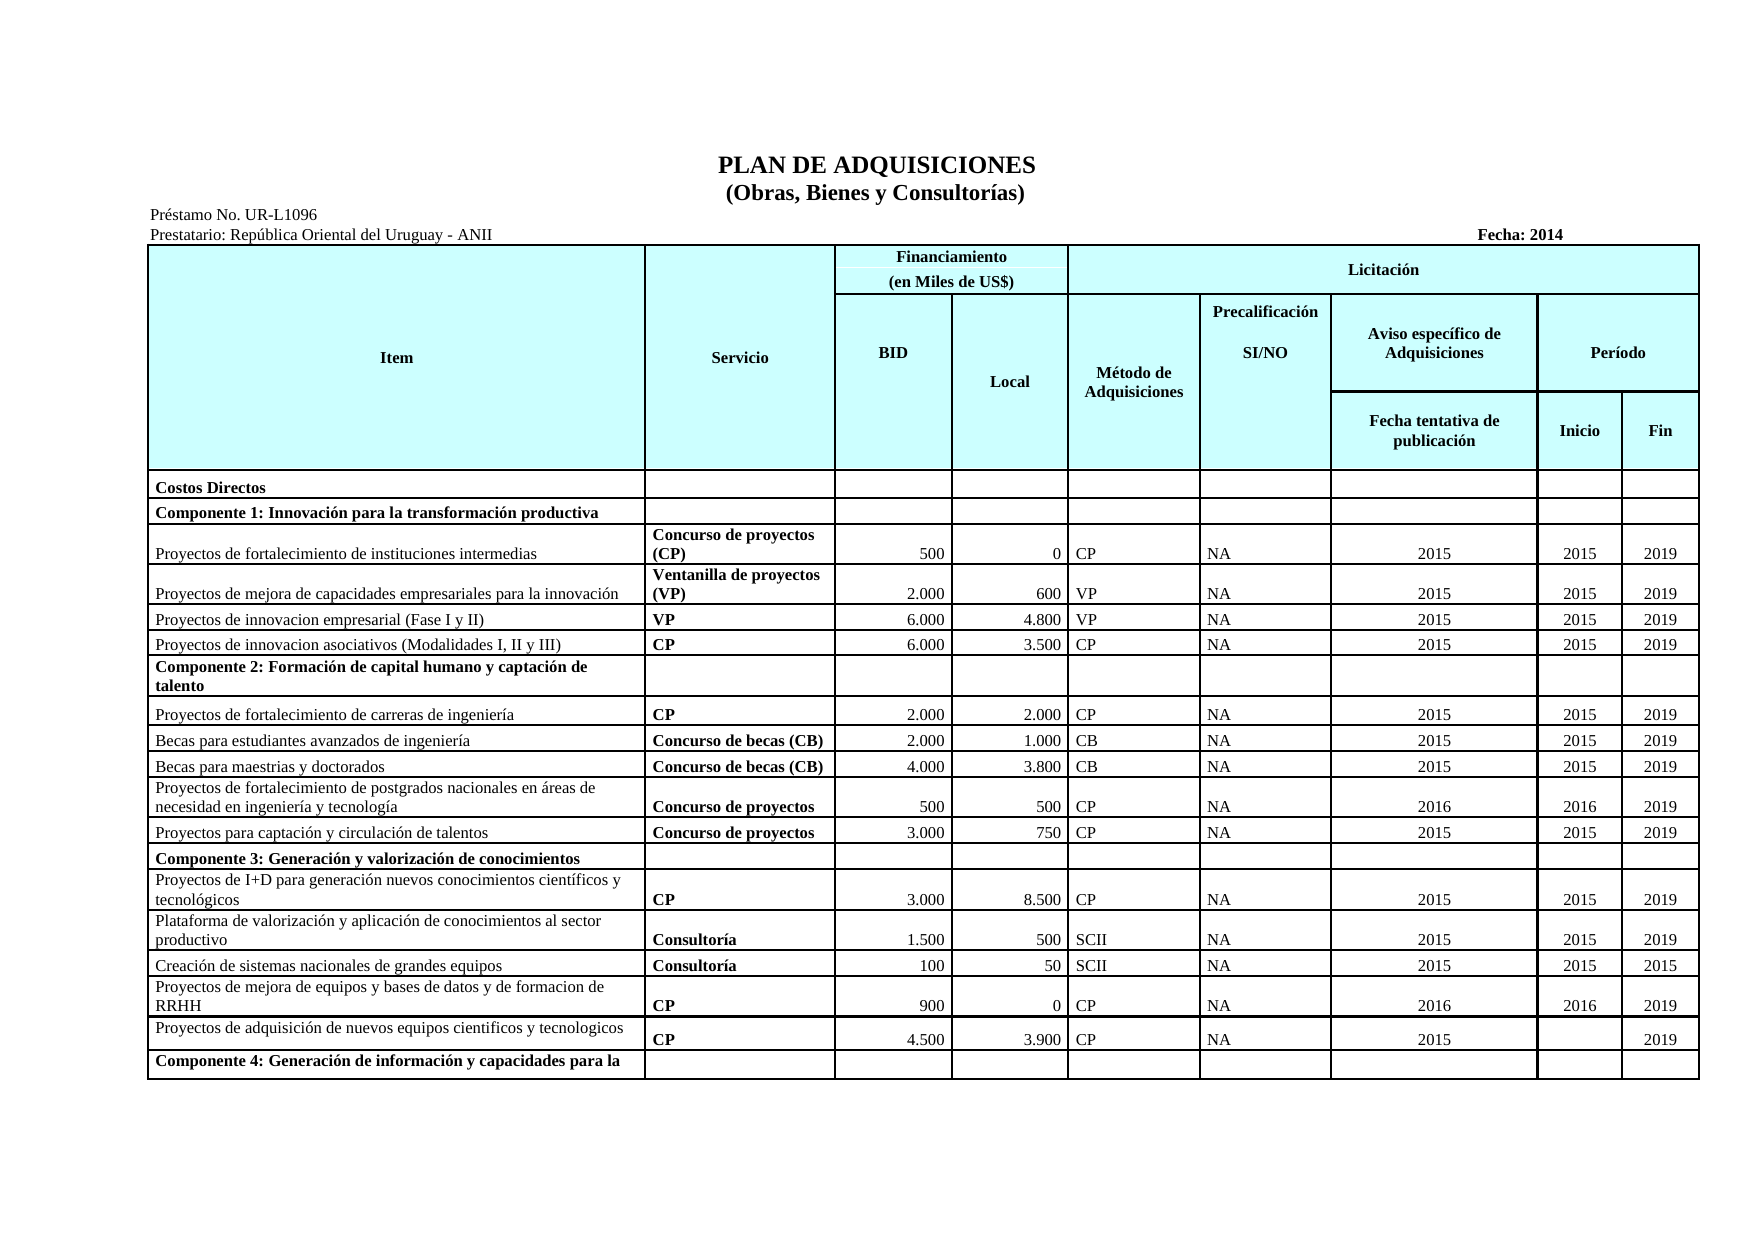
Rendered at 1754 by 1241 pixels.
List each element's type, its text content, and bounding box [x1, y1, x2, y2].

table_cell 2019 [1623, 565, 1698, 603]
table_cell [836, 499, 951, 522]
table_cell [836, 419, 951, 440]
table_cell 500 [836, 525, 951, 563]
table_cell Plataforma de valorización y aplicación de conocimientos al sector productivo [149, 911, 644, 949]
table_cell CP [1069, 818, 1199, 842]
table_cell 2019 [1623, 631, 1698, 654]
table_cell Becas para estudiantes avanzados de ingeniería [149, 726, 644, 749]
table_cell 600 [953, 565, 1067, 603]
table_cell 2015 [1539, 870, 1621, 908]
table_cell NA [1201, 752, 1330, 776]
table_cell 2015 [1539, 951, 1621, 975]
table_cell 2019 [1623, 726, 1698, 749]
table_cell 2015 [1332, 870, 1536, 908]
table_cell 4.500 [836, 1018, 951, 1049]
table_cell 2015 [1332, 951, 1536, 975]
table_cell [646, 656, 834, 695]
table_cell [1201, 471, 1330, 497]
text Préstamo No. UR-L1096 [61, 205, 1604, 224]
table_cell [1332, 656, 1536, 695]
table_cell 2015 [1539, 911, 1621, 949]
table_cell 3.000 [836, 818, 951, 842]
table_cell Becas para maestrias y doctorados [149, 752, 644, 776]
table_cell Concurso de proyectos (CP) [646, 525, 834, 563]
table_cell Consultoría [646, 911, 834, 949]
table_cell 2015 [1623, 951, 1698, 975]
table_cell 2.000 [836, 726, 951, 749]
table_cell Proyectos de innovacion asociativos (Modalidades I, II y III) [149, 631, 644, 654]
table_cell [1201, 390, 1330, 419]
table_cell 2016 [1332, 778, 1536, 816]
table_cell NA [1201, 1018, 1330, 1049]
table_cell CP [646, 1018, 834, 1049]
table_cell [1069, 471, 1199, 497]
table_cell [836, 295, 951, 321]
table_cell 2015 [1332, 726, 1536, 749]
table_cell NA [1201, 977, 1330, 1015]
table_cell [1539, 362, 1698, 390]
table_cell [953, 471, 1067, 497]
table_cell VP [1069, 605, 1199, 629]
table_cell CP [1069, 870, 1199, 908]
table_cell Proyectos de innovacion empresarial (Fase I y II) [149, 605, 644, 629]
table_cell Fecha tentativa de publicación [1332, 393, 1536, 468]
table_cell (en Miles de US$) [836, 268, 1067, 293]
table_cell [836, 390, 951, 419]
table_cell Proyectos para captación y circulación de talentos [149, 818, 644, 842]
table_cell 2015 [1539, 697, 1621, 723]
table_cell CP [1069, 631, 1199, 654]
table_cell 1.000 [953, 726, 1067, 749]
table_cell Concurso de proyectos [646, 778, 834, 816]
table_cell 750 [953, 818, 1067, 842]
table_cell Componente 4: Generación de información y capacidades para la política pública de CTI [149, 1051, 644, 1077]
table_cell 2015 [1539, 525, 1621, 563]
table_cell 2015 [1539, 752, 1621, 776]
table_cell [1069, 499, 1199, 522]
table_cell [1069, 844, 1199, 868]
table_cell 8.500 [953, 870, 1067, 908]
table_cell SI/NO [1201, 321, 1330, 362]
table_cell CP [1069, 778, 1199, 816]
table_cell NA [1201, 726, 1330, 749]
table_cell 2019 [1623, 977, 1698, 1015]
table_cell Fin [1623, 393, 1698, 468]
table_header Financiamiento [836, 246, 1067, 267]
table_cell [1623, 656, 1698, 695]
table_cell [646, 844, 834, 868]
table_cell CP [1069, 977, 1199, 1015]
table_cell Precalificación [1201, 295, 1330, 321]
table_cell CP [646, 697, 834, 723]
table_cell 2019 [1623, 778, 1698, 816]
table_cell VP [646, 605, 834, 629]
table_cell Componente 3: Generación y valorización de conocimientos [149, 844, 644, 868]
table_cell 2015 [1539, 631, 1621, 654]
table_cell [1539, 1051, 1621, 1077]
table_cell 2015 [1539, 818, 1621, 842]
table_cell Proyectos de mejora de capacidades empresariales para la innovación [149, 565, 644, 603]
table_cell Inicio [1539, 419, 1621, 440]
table_cell [1332, 471, 1536, 497]
table_header Item [149, 246, 644, 468]
table_cell [1623, 1051, 1698, 1077]
table_cell NA [1201, 870, 1330, 908]
table_cell [646, 471, 834, 497]
table_cell Proyectos de adquisición de nuevos equipos cientificos y tecnologicos [149, 1018, 644, 1049]
table_cell 2019 [1623, 818, 1698, 842]
table_cell Concurso de proyectos [646, 818, 834, 842]
table_cell [953, 1051, 1067, 1077]
table_cell NA [1201, 565, 1330, 603]
table_cell [646, 499, 834, 522]
table_cell VP [1069, 565, 1199, 603]
table_cell CP [646, 977, 834, 1015]
table_cell [1069, 656, 1199, 695]
title Prestatario: República Oriental del Uruguay - ANII Fecha: 2014 [150, 224, 1675, 243]
table_cell 2015 [1539, 726, 1621, 749]
table_cell [1201, 499, 1330, 522]
table_cell 2.000 [953, 697, 1067, 723]
table_cell [836, 440, 951, 468]
table_cell [1201, 362, 1330, 390]
table_cell 3.900 [953, 1018, 1067, 1049]
table_cell NA [1201, 605, 1330, 629]
table_cell Ventanilla de proyectos (VP) [646, 565, 834, 603]
table_cell Período [1539, 321, 1698, 362]
table_cell CB [1069, 752, 1199, 776]
table_cell 500 [836, 778, 951, 816]
table_cell Local [953, 295, 1067, 468]
table_cell [1332, 295, 1536, 321]
table_cell CP [1069, 1018, 1199, 1049]
table_cell 6.000 [836, 605, 951, 629]
table_cell [1201, 419, 1330, 440]
table_cell 0 [953, 977, 1067, 1015]
table_cell 2016 [1539, 977, 1621, 1015]
table_cell CP [646, 870, 834, 908]
table_cell NA [1201, 525, 1330, 563]
table_cell 2015 [1539, 605, 1621, 629]
table_cell 500 [953, 911, 1067, 949]
table_cell CP [1069, 525, 1199, 563]
table_cell 2015 [1332, 818, 1536, 842]
table_cell [1201, 656, 1330, 695]
table_cell [1332, 499, 1536, 522]
table_cell 2019 [1623, 752, 1698, 776]
table_cell Costos Directos [149, 471, 644, 497]
table_cell 2015 [1332, 697, 1536, 723]
table_cell NA [1201, 697, 1330, 723]
table_cell [953, 499, 1067, 522]
table_cell Componente 1: Innovación para la transformación productiva [149, 499, 644, 522]
table_header Licitación [1069, 246, 1698, 293]
table_cell Componente 2: Formación de capital humano y captación de talento [149, 656, 644, 695]
table_cell SCII [1069, 951, 1199, 975]
table_cell 2019 [1623, 911, 1698, 949]
table_cell [1201, 844, 1330, 868]
table_cell [1539, 440, 1621, 468]
table_cell [1539, 295, 1698, 321]
table_cell Proyectos de I+D para generación nuevos conocimientos científicos y tecnológicos [149, 870, 644, 908]
table_cell [953, 656, 1067, 695]
table_cell Concurso de becas (CB) [646, 752, 834, 776]
table_cell CB [1069, 726, 1199, 749]
table_cell [1539, 471, 1621, 497]
table_cell [1623, 844, 1698, 868]
table_cell NA [1201, 778, 1330, 816]
table_cell [1332, 1051, 1536, 1077]
table_cell 2015 [1332, 752, 1536, 776]
table_cell [1539, 656, 1621, 695]
table_cell 2015 [1332, 1018, 1536, 1049]
table_cell NA [1201, 818, 1330, 842]
table_cell [1332, 362, 1536, 390]
table_cell Proyectos de fortalecimiento de carreras de ingeniería [149, 697, 644, 723]
table_cell [836, 471, 951, 497]
table_cell Proyectos de fortalecimiento de instituciones intermedias [149, 525, 644, 563]
table_cell 2.000 [836, 565, 951, 603]
table_cell 2.000 [836, 697, 951, 723]
table_cell [836, 844, 951, 868]
table_cell Proyectos de mejora de equipos y bases de datos y de formacion de RRHH [149, 977, 644, 1015]
table_cell 2015 [1539, 565, 1621, 603]
title (Obras, Bienes y Consultorías) [525, 179, 1675, 205]
table_cell [1539, 1018, 1621, 1049]
table_cell 2015 [1332, 525, 1536, 563]
table_cell 2015 [1332, 565, 1536, 603]
table_cell 1.500 [836, 911, 951, 949]
table_cell 3.800 [953, 752, 1067, 776]
table_cell Creación de sistemas nacionales de grandes equipos [149, 951, 644, 975]
table_cell 2019 [1623, 870, 1698, 908]
table_cell [1332, 844, 1536, 868]
table_cell Método de Adquisiciones [1069, 295, 1199, 468]
table_cell NA [1201, 631, 1330, 654]
table_cell NA [1201, 951, 1330, 975]
table_cell [1539, 844, 1621, 868]
table_cell 2019 [1623, 1018, 1698, 1049]
table_cell [953, 844, 1067, 868]
table_cell 2019 [1623, 525, 1698, 563]
table_cell 100 [836, 951, 951, 975]
table_cell 50 [953, 951, 1067, 975]
table_cell [1539, 393, 1621, 419]
table_cell 2019 [1623, 697, 1698, 723]
table_cell 3.000 [836, 870, 951, 908]
table_cell [1539, 499, 1621, 522]
table_cell CP [1069, 697, 1199, 723]
table_cell 2016 [1332, 977, 1536, 1015]
table_cell SCII [1069, 911, 1199, 949]
table_cell 0 [953, 525, 1067, 563]
table_cell [1201, 440, 1330, 468]
table_cell [1201, 1051, 1330, 1077]
table_cell 4.000 [836, 752, 951, 776]
table_cell [1623, 499, 1698, 522]
table_header Servicio [646, 246, 834, 468]
table_cell 900 [836, 977, 951, 1015]
table_cell 2019 [1623, 605, 1698, 629]
table_cell Concurso de becas (CB) [646, 726, 834, 749]
table_cell CP [646, 631, 834, 654]
table_cell NA [1201, 911, 1330, 949]
table_cell [1623, 471, 1698, 497]
table_cell Aviso específico de Adquisiciones [1332, 321, 1536, 362]
table_cell [646, 1051, 834, 1077]
table_cell 2015 [1332, 631, 1536, 654]
table_cell 6.000 [836, 631, 951, 654]
table_cell 2016 [1539, 778, 1621, 816]
table_cell 3.500 [953, 631, 1067, 654]
table_cell [1069, 1051, 1199, 1077]
table_cell [836, 656, 951, 695]
table_cell [836, 362, 951, 390]
table_cell 2015 [1332, 911, 1536, 949]
text PLAN DE ADQUISICIONES [150, 150, 1604, 179]
table_cell 500 [953, 778, 1067, 816]
table_cell BID [836, 321, 951, 362]
table_cell [836, 1051, 951, 1077]
table_cell Consultoría [646, 951, 834, 975]
table_cell Proyectos de fortalecimiento de postgrados nacionales en áreas de necesidad en ingeniería y tecnología [149, 778, 644, 816]
table_cell 4.800 [953, 605, 1067, 629]
table_cell 2015 [1332, 605, 1536, 629]
